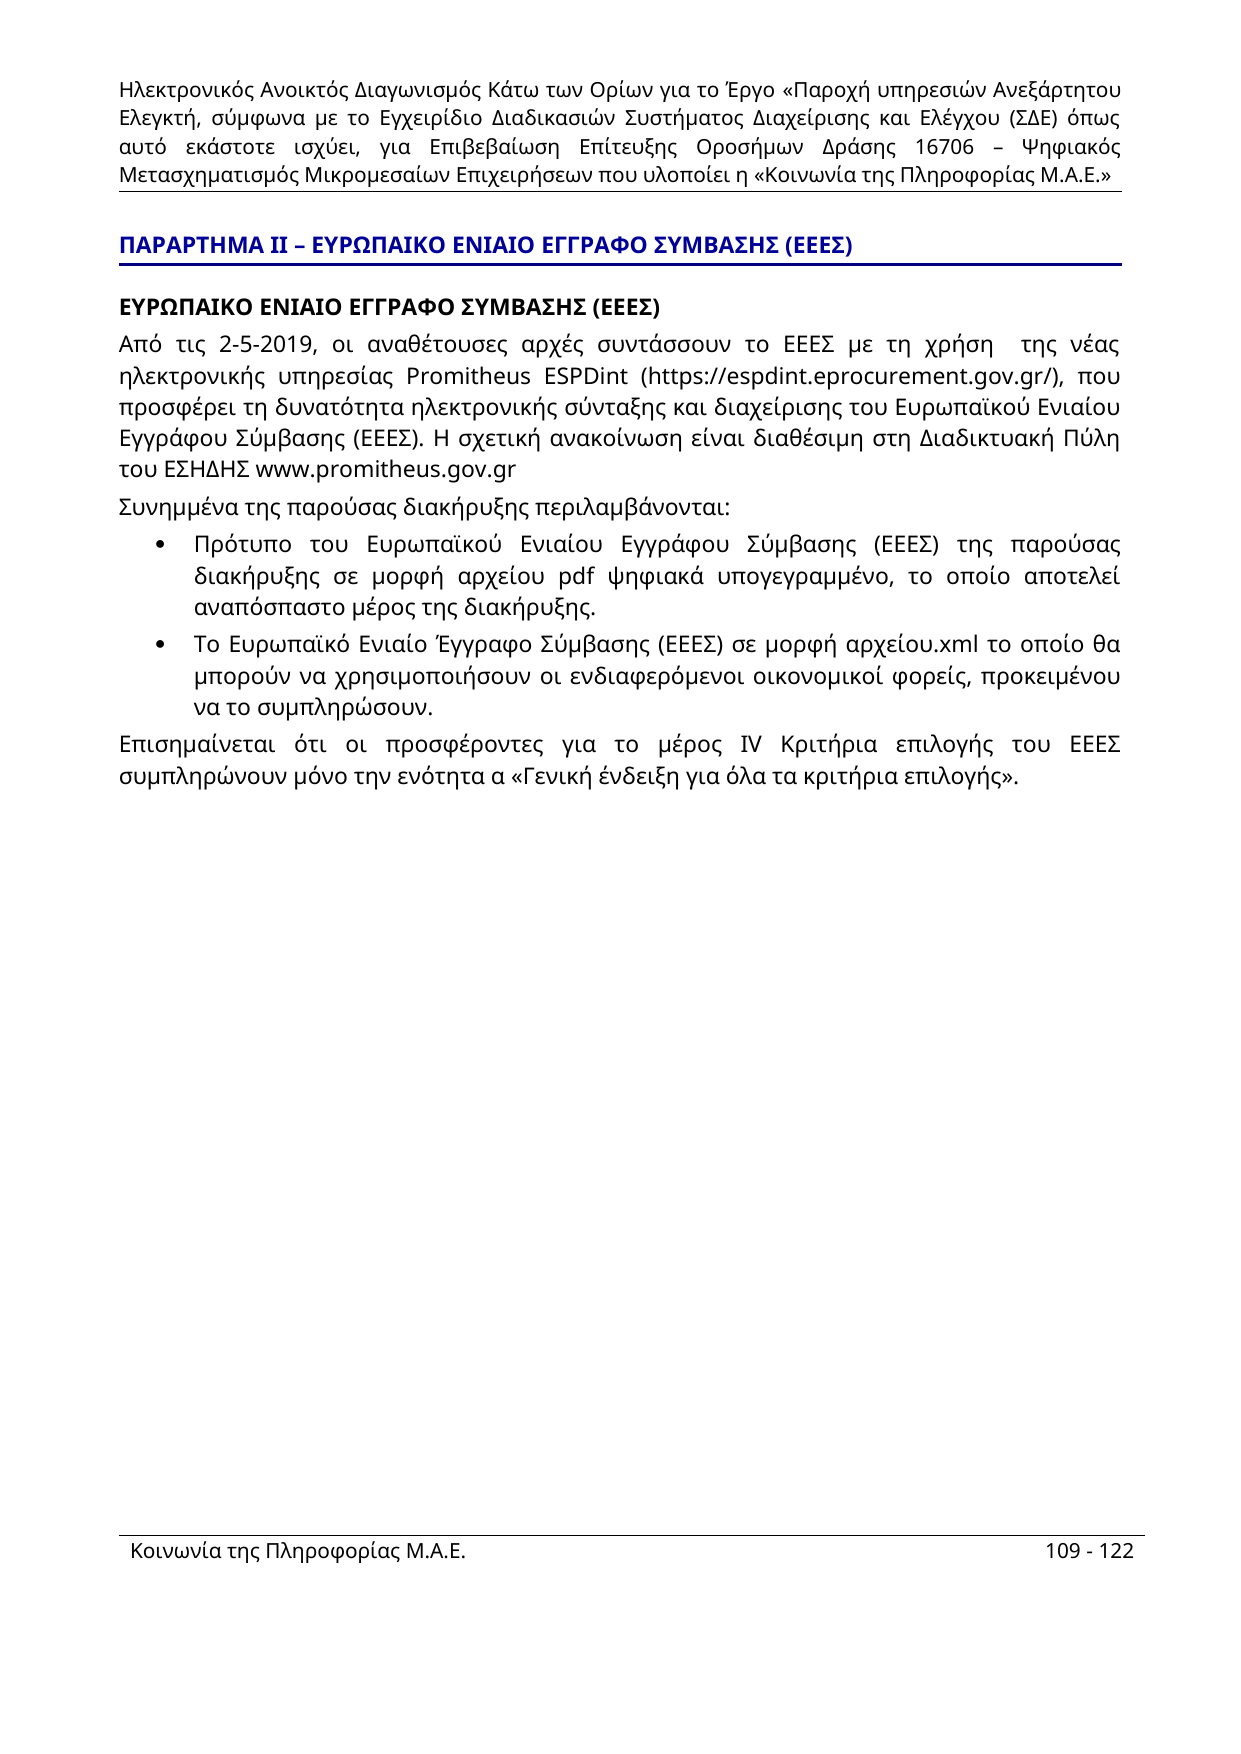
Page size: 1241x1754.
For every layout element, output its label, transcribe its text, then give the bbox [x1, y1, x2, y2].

text Από τις 2-5-2019, οι αναθέτουσες αρχές συντάσσουν το ΕΕΕΣ με τη χρήση της νέας ηλεκτρονικής υπηρεσίας Promitheus ESPDint (https://espdint.eprocurement.gov.gr/), που προσφέρει τη δυνατότητα ηλεκτρονικής σύνταξης και διαχείρισης του Ευρωπαϊκού Ενιαίου Εγγράφου Σύμβασης (ΕΕΕΣ). Η σχετική ανακοίνωση είναι διαθέσιμη στη Διαδικτυακή Πύλη του ΕΣΗΔΗΣ www.promitheus.gov.gr [118, 328, 1122, 484]
subtitle ΠΑΡΑΡΤΗΜΑ ΙΙ – ΕΥΡΩΠΑΙΚΟ ΕΝΙΑΙΟ ΕΓΓΡΑΦΟ ΣΥΜΒΑΣΗΣ (ΕΕΕΣ) [118, 229, 1122, 266]
text Επισημαίνεται ότι οι προσφέροντες για το μέρος IV Κριτήρια επιλογής του ΕΕΕΣ συμπληρώνουν μόνο την ενότητα α «Γενική ένδειξη για όλα τα κριτήρια επιλογής». [118, 728, 1122, 791]
list Το Ευρωπαϊκό Ενιαίο Έγγραφο Σύμβασης (ΕΕΕΣ) σε μορφή αρχείου.xml το οποίο θα μπορούν να χρησιμοποιήσουν οι ενδιαφερόμενοι οικονομικοί φορείς, προκειμένου να το συμπληρώσουν. [156, 628, 1122, 722]
subtitle ΕΥΡΩΠΑΙΚΟ ΕΝΙΑΙΟ ΕΓΓΡΑΦΟ ΣΥΜΒΑΣΗΣ (ΕΕΕΣ) [118, 291, 1122, 322]
list Πρότυπο του Ευρωπαϊκού Ενιαίου Εγγράφου Σύμβασης (ΕΕΕΣ) της παρούσας διακήρυξης σε μορφή αρχείου pdf ψηφιακά υπογεγραμμένο, το οποίο αποτελεί αναπόσπαστο μέρος της διακήρυξης. [156, 528, 1122, 622]
text Συνημμένα της παρούσας διακήρυξης περιλαμβάνονται: [118, 491, 1122, 522]
